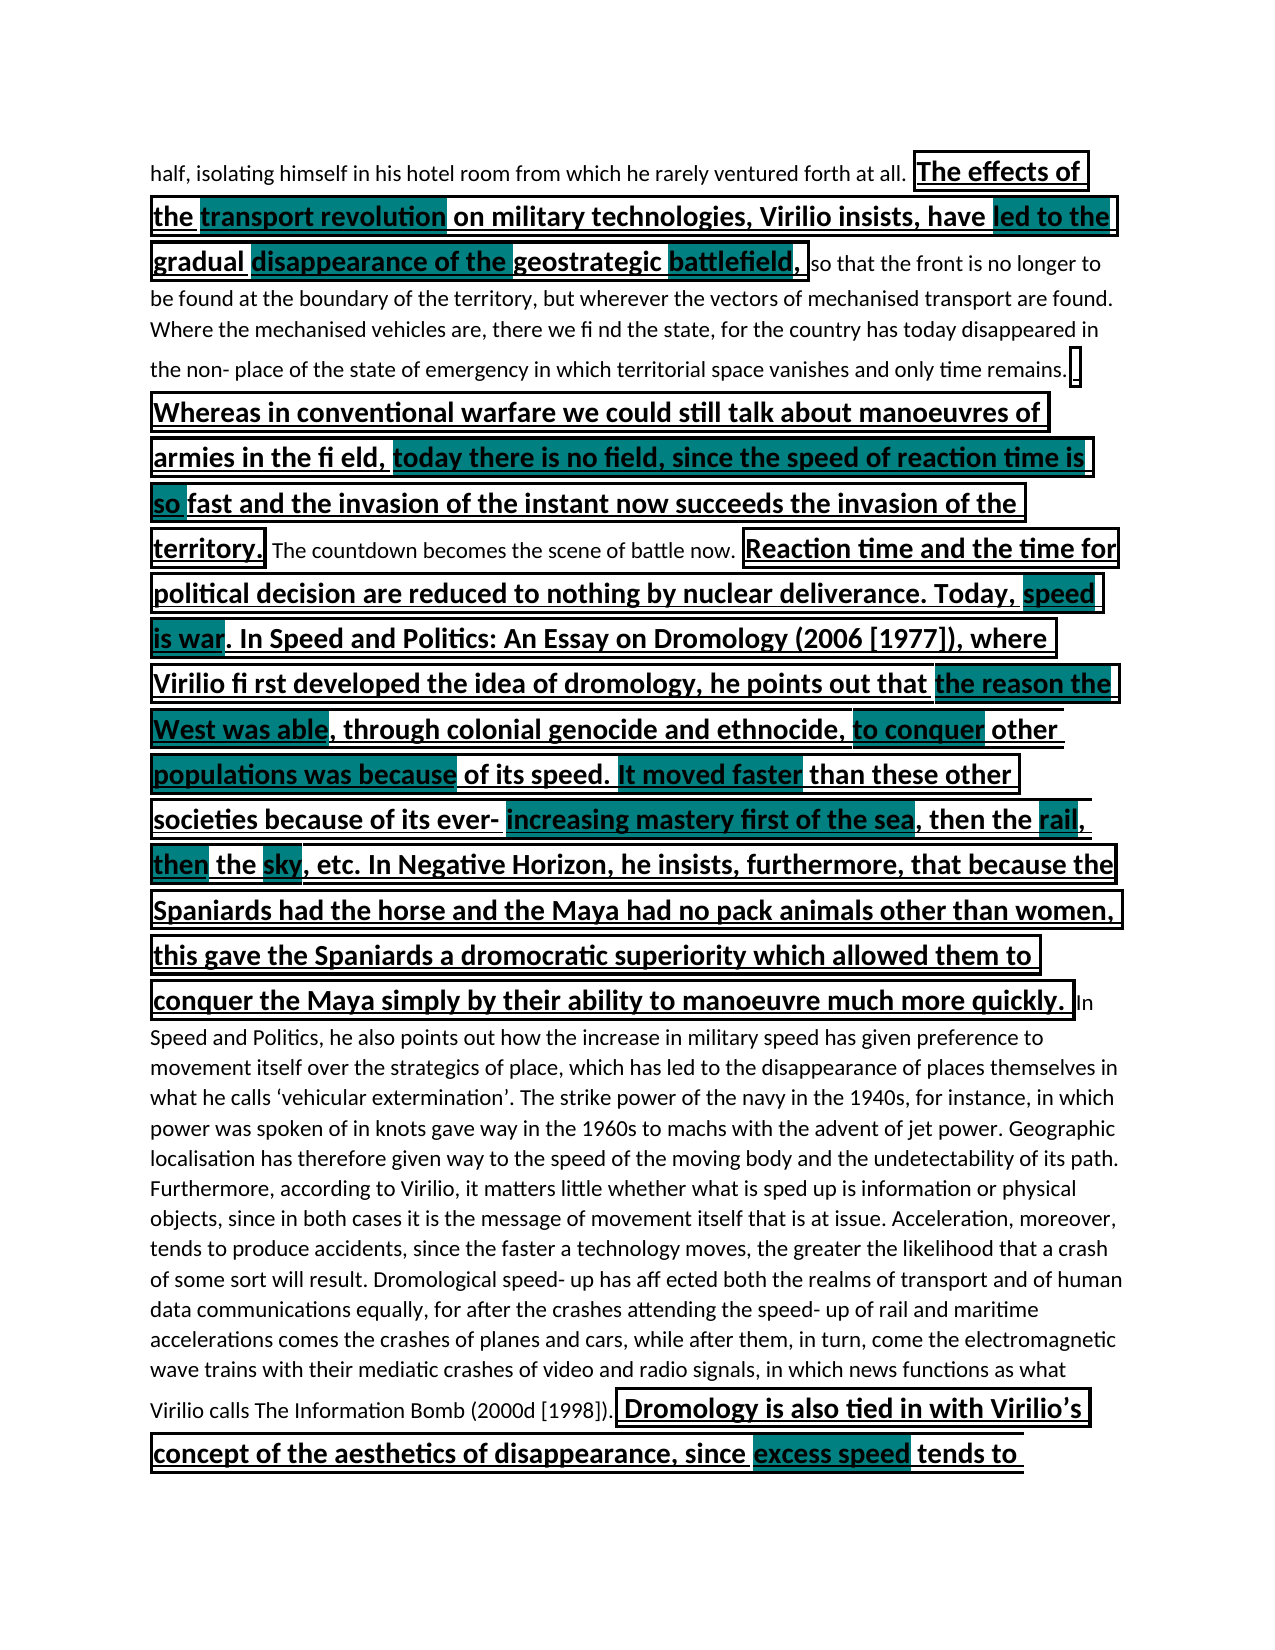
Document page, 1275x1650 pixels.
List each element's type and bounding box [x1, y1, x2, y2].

text [150, 930, 1125, 1474]
text [150, 150, 1125, 929]
